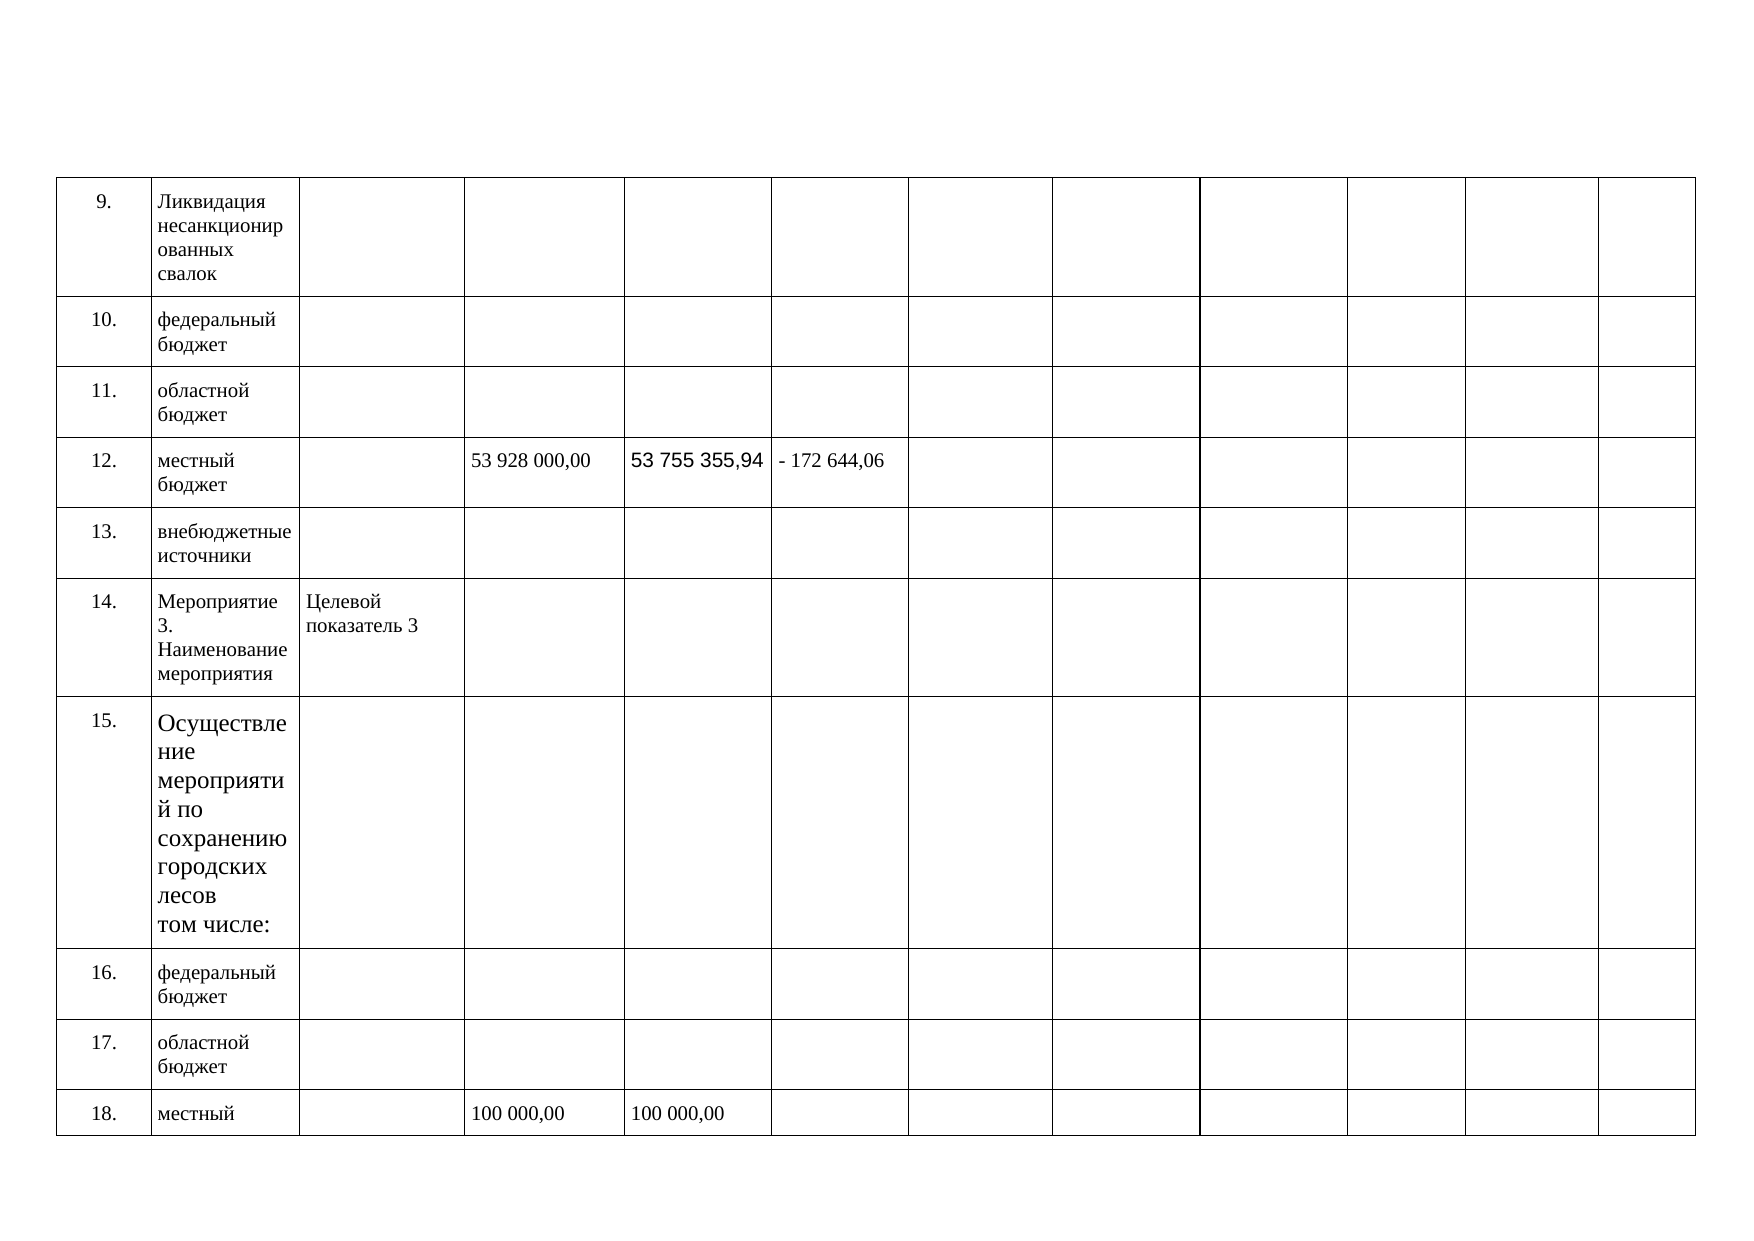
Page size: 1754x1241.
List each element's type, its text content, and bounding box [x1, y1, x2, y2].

table_cell 14. [57, 579, 151, 696]
table_cell [1053, 1020, 1199, 1089]
table_cell [1599, 297, 1695, 366]
table_cell [465, 508, 624, 577]
table_cell [300, 297, 464, 366]
table_cell [465, 297, 624, 366]
table_cell [300, 367, 464, 437]
table_cell [1053, 438, 1199, 507]
table_cell [1201, 1090, 1347, 1135]
table_cell [1348, 438, 1465, 507]
table_cell [1599, 697, 1695, 948]
table_cell [1053, 697, 1199, 948]
table_cell Целевой показатель 3 [300, 579, 464, 696]
table_cell [300, 1020, 464, 1089]
table_cell [1599, 508, 1695, 577]
table_cell [1599, 367, 1695, 437]
table_cell [1201, 367, 1347, 437]
table_cell [465, 949, 624, 1019]
table_cell [909, 178, 1052, 296]
table_cell [1348, 949, 1465, 1019]
table_cell [1053, 579, 1199, 696]
table_cell [300, 508, 464, 577]
table_cell [1466, 508, 1598, 577]
table_cell 15. [57, 697, 151, 948]
table_cell [909, 297, 1052, 366]
table_cell [772, 367, 908, 437]
table_cell 9. [57, 178, 151, 296]
table_cell федеральный бюджет [152, 297, 299, 366]
table_cell [1053, 367, 1199, 437]
table_cell [909, 367, 1052, 437]
table_cell [1466, 297, 1598, 366]
table_cell [625, 508, 771, 577]
table_cell внебюджетные источники [152, 508, 299, 577]
table_cell [1053, 1090, 1199, 1135]
table_cell [1348, 1090, 1465, 1135]
table_cell [1348, 697, 1465, 948]
table_cell [909, 1020, 1052, 1089]
table_cell [625, 949, 771, 1019]
table_cell [772, 508, 908, 577]
table_cell [772, 178, 908, 296]
table_cell 12. [57, 438, 151, 507]
table_cell 53 755 355,94 [625, 438, 771, 507]
table_cell [909, 438, 1052, 507]
table_cell [1201, 697, 1347, 948]
table_cell [300, 949, 464, 1019]
table_cell [1201, 508, 1347, 577]
table_cell [1201, 1020, 1347, 1089]
table_cell [909, 508, 1052, 577]
table_cell [772, 579, 908, 696]
table_cell [1348, 297, 1465, 366]
table_cell областной бюджет [152, 367, 299, 437]
table_cell [300, 697, 464, 948]
table_cell 18. [57, 1090, 151, 1135]
table_cell [1053, 297, 1199, 366]
table_cell 100 000,00 [625, 1090, 771, 1135]
table_cell 53 928 000,00 [465, 438, 624, 507]
table_cell [300, 1090, 464, 1135]
table_cell [909, 697, 1052, 948]
table_cell [625, 297, 771, 366]
table_cell [625, 579, 771, 696]
table_cell 100 000,00 [465, 1090, 624, 1135]
table_cell [1599, 178, 1695, 296]
table_cell федеральный бюджет [152, 949, 299, 1019]
table_cell [1466, 367, 1598, 437]
table_cell [1201, 178, 1347, 296]
table_cell 17. [57, 1020, 151, 1089]
table_cell [465, 579, 624, 696]
table_cell [1348, 579, 1465, 696]
table_cell [625, 697, 771, 948]
table_cell [1599, 579, 1695, 696]
table_cell [1201, 949, 1347, 1019]
table_cell [1053, 508, 1199, 577]
table_cell [772, 1020, 908, 1089]
table_cell [1053, 949, 1199, 1019]
table_cell [772, 1090, 908, 1135]
table_cell [1466, 438, 1598, 507]
table_cell - 172 644,06 [772, 438, 908, 507]
table_cell [1466, 697, 1598, 948]
table_cell [1466, 1020, 1598, 1089]
table_cell [909, 1090, 1052, 1135]
table_cell [465, 367, 624, 437]
table_cell местный бюджет [152, 1090, 299, 1135]
table_cell [772, 297, 908, 366]
table_cell [1466, 178, 1598, 296]
table_cell [1599, 949, 1695, 1019]
table_cell [625, 1020, 771, 1089]
table_cell областной бюджет [152, 1020, 299, 1089]
table_cell [300, 178, 464, 296]
table_cell [1599, 438, 1695, 507]
table_cell [1201, 438, 1347, 507]
table_cell 16. [57, 949, 151, 1019]
table_cell местный бюджет [152, 438, 299, 507]
table_cell [909, 949, 1052, 1019]
table_cell [1348, 178, 1465, 296]
table_cell [465, 178, 624, 296]
table_cell [909, 579, 1052, 696]
table_cell [1466, 949, 1598, 1019]
table_cell [300, 438, 464, 507]
table_cell Ликвидация несанкционированных свалок [152, 178, 299, 296]
table_cell [772, 697, 908, 948]
table_cell [1466, 1090, 1598, 1135]
table_cell 11. [57, 367, 151, 437]
table_cell Мероприятие 3. Наименование мероприятия [152, 579, 299, 696]
table_cell [1201, 297, 1347, 366]
table_cell 10. [57, 297, 151, 366]
table_cell [772, 949, 908, 1019]
table_cell [1201, 579, 1347, 696]
table_cell [1053, 178, 1199, 296]
table_cell Осуществление мероприятий по сохранению городских лесов том числе: [152, 697, 299, 948]
table_cell [1348, 508, 1465, 577]
table_cell [1348, 1020, 1465, 1089]
table_cell [465, 697, 624, 948]
table_cell [625, 367, 771, 437]
table_cell [1599, 1020, 1695, 1089]
table_cell [1599, 1090, 1695, 1135]
table_cell [625, 178, 771, 296]
table_cell [1466, 579, 1598, 696]
table_cell [1348, 367, 1465, 437]
table_cell 13. [57, 508, 151, 577]
table_cell [465, 1020, 624, 1089]
